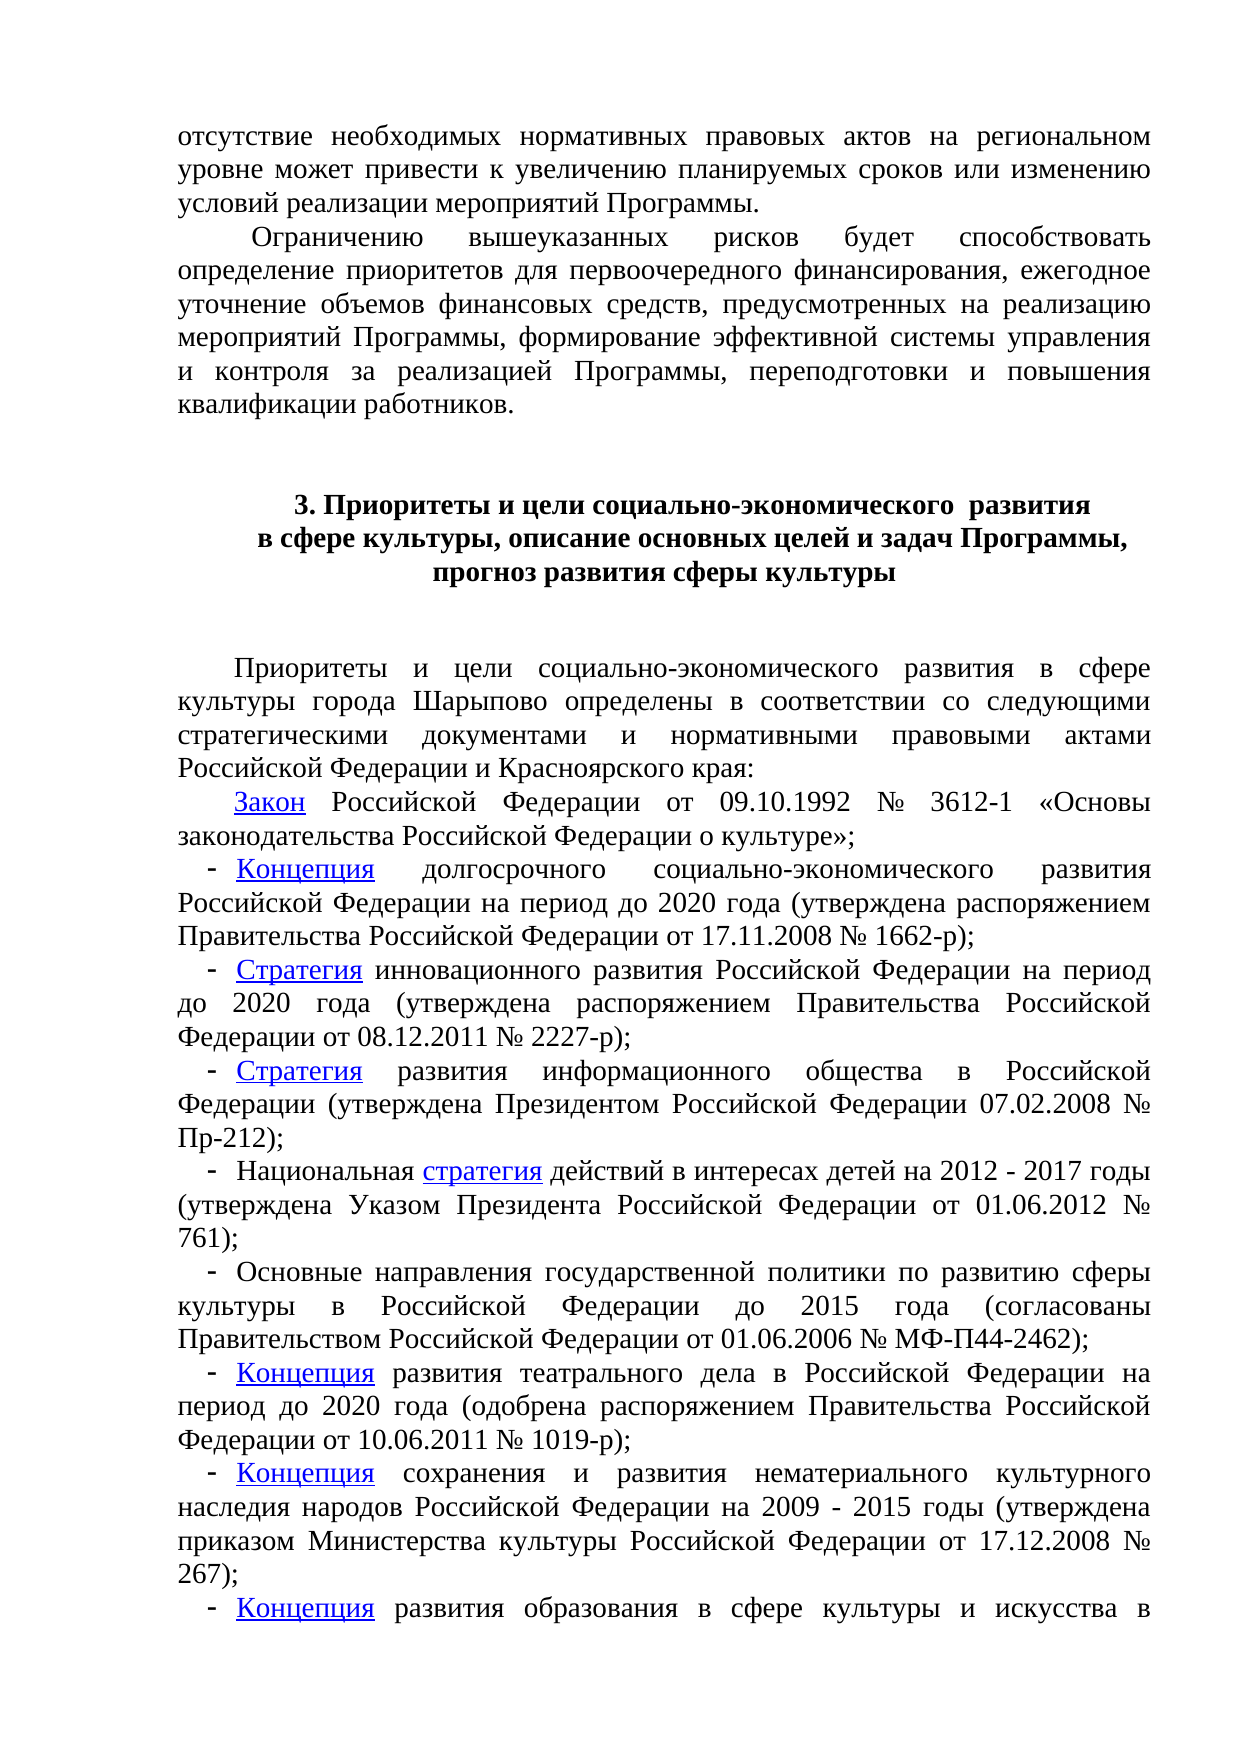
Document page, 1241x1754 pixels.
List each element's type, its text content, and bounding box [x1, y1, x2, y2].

text 3. Приоритеты и цели социально-экономического развития [177, 487, 1152, 521]
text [177, 118, 1152, 219]
text в сфере культуры, описание основных целей и задач Программы, прогноз развития сферы культуры [177, 521, 1152, 588]
list Концепция сохранения и развития нематериального культурного наследия народов Российской Федерации на 2009 - 2015 годы (утверждена приказом Министерства культуры Российской Федерации от 17.12.2008 № 267); [177, 1456, 1152, 1590]
list Концепция развития театрального дела в Российской Федерации на период до 2020 года (одобрена распоряжением Правительства Российской Федерации от 10.06.2011 № 1019-р); [177, 1355, 1152, 1456]
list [177, 1590, 1152, 1623]
text Ограничению вышеуказанных рисков будет способствовать определение приоритетов для первоочередного финансирования, ежегодное уточнение объемов финансовых средств, предусмотренных на реализацию мероприятий Программы, формирование эффективной системы управления и контроля за реализацией Программы, переподготовки и повышения квалификации работников. [177, 219, 1152, 420]
list Стратегия инновационного развития Российской Федерации на период до 2020 года (утверждена распоряжением Правительства Российской Федерации от 08.12.2011 № 2227-р); [177, 952, 1152, 1053]
list Концепция долгосрочного социально-экономического развития Российской Федерации на период до 2020 года (утверждена распоряжением Правительства Российской Федерации от 17.11.2008 № 1662-р); [177, 851, 1152, 952]
text Приоритеты и цели социально-экономического развития в сфере культуры города Шарыпово определены в соответствии со следующими стратегическими документами и нормативными правовыми актами Российской Федерации и Красноярского края: [177, 650, 1152, 784]
list Основные направления государственной политики по развитию сферы культуры в Российской Федерации до 2015 года (согласованы Правительством Российской Федерации от 01.06.2006 № МФ-П44-2462); [177, 1254, 1152, 1355]
list Национальная стратегия действий в интересах детей на 2012 - 2017 годы (утверждена Указом Президента Российской Федерации от 01.06.2012 № 761); [177, 1153, 1152, 1254]
text Закон Российской Федерации от 09.10.1992 № 3612-1 «Основы законодательства Российской Федерации о культуре»; [177, 784, 1152, 851]
list Стратегия развития информационного общества в Российской Федерации (утверждена Президентом Российской Федерации 07.02.2008 № Пр-212); [177, 1053, 1152, 1153]
